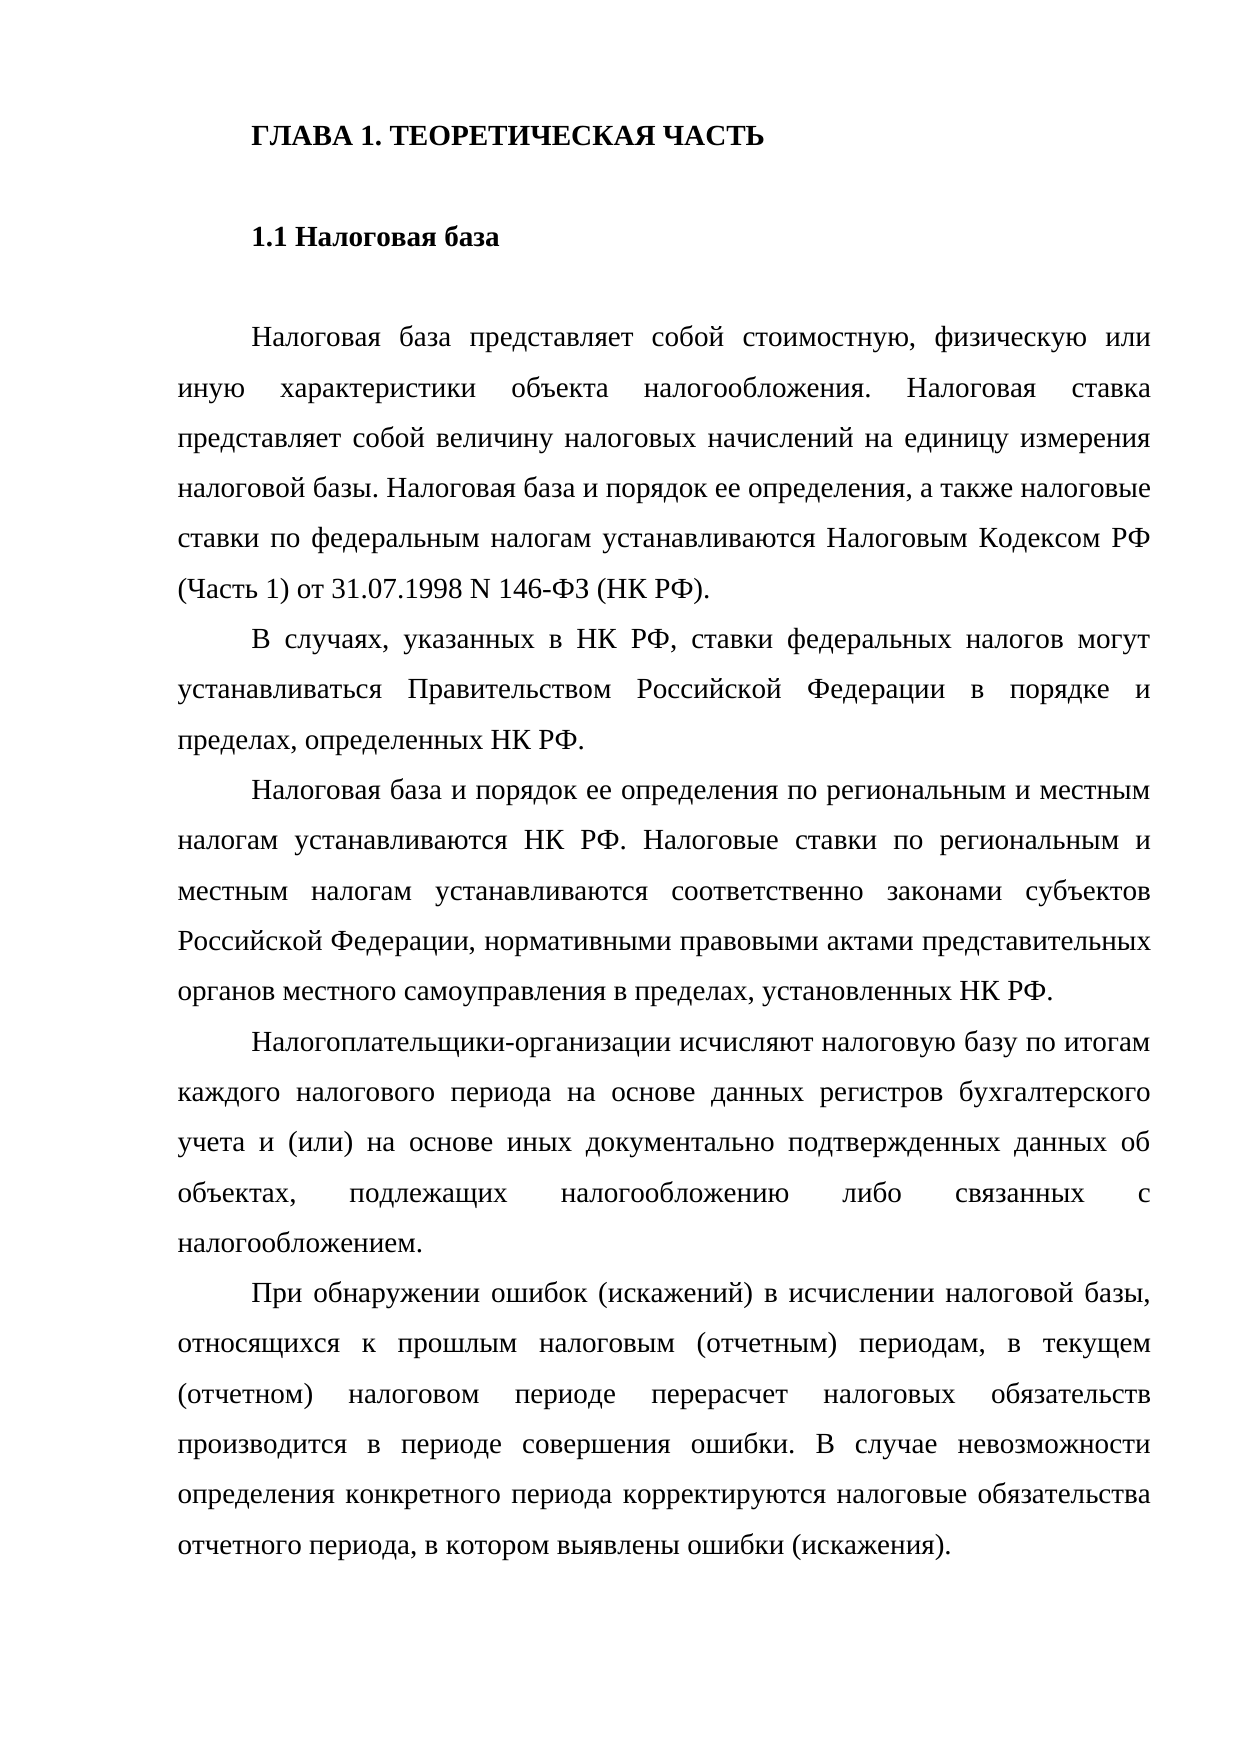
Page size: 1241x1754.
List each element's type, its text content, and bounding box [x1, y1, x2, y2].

text При обнаружении ошибок (искажений) в исчислении налоговой базы, относящихся к прошлым налоговым (отчетным) периодам, в текущем (отчетном) налоговом периоде перерасчет налоговых обязательств производится в периоде совершения ошибки. В случае невозможности определения конкретного периода корректируются налоговые обязательства отчетного периода, в котором выявлены ошибки (искажения). [177, 1275, 1152, 1560]
text Налогоплательщики-организации исчисляют налоговую базу по итогам каждого налогового периода на основе данных регистров бухгалтерского учета и (или) на основе иных документально подтвержденных данных об объектах, подлежащих налогообложению либо связанных с налогообложением. [177, 1024, 1152, 1258]
text В случаях, указанных в НК РФ, ставки федеральных налогов могут устанавливаться Правительством Российской Федерации в порядке и пределах, определенных НК РФ. [177, 621, 1152, 755]
text ГЛАВА 1. ТЕОРЕТИЧЕСКАЯ ЧАСТЬ [177, 118, 1152, 152]
text Налоговая база представляет собой стоимостную, физическую или иную характеристики объекта налогообложения. Налоговая ставка представляет собой величину налоговых начислений на единицу измерения налоговой базы. Налоговая база и порядок ее определения, а также налоговые ставки по федеральным налогам устанавливаются Налоговым Кодексом РФ (Часть 1) от 31.07.1998 N 146-ФЗ (НК РФ). [177, 319, 1152, 604]
text 1.1 Налоговая база [177, 219, 1152, 252]
text Налоговая база и порядок ее определения по региональным и местным налогам устанавливаются НК РФ. Налоговые ставки по региональным и местным налогам устанавливаются соответственно законами субъектов Российской Федерации, нормативными правовыми актами представительных органов местного самоуправления в пределах, установленных НК РФ. [177, 772, 1152, 1007]
